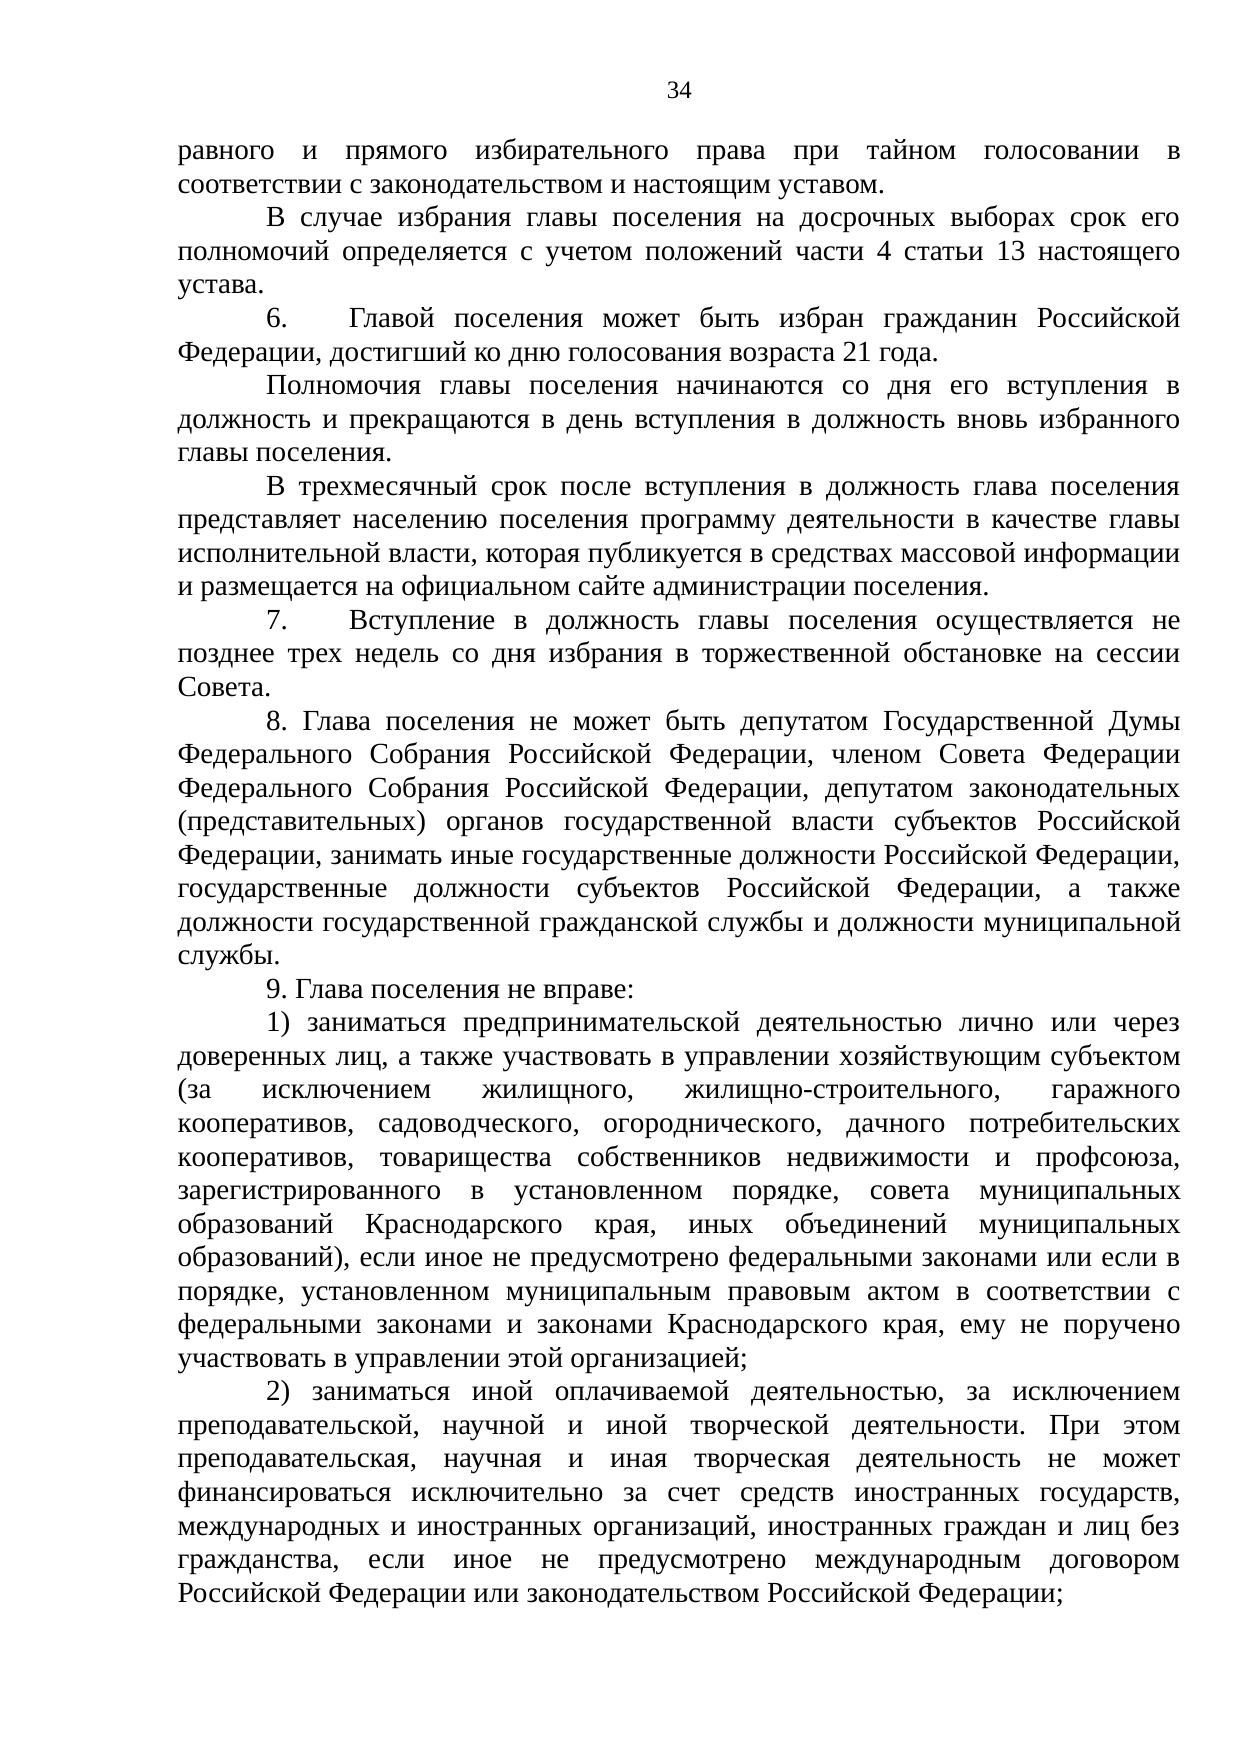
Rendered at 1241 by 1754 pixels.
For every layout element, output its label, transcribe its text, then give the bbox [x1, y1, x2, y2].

text 2) заниматься иной оплачиваемой деятельностью, за исключением преподавательской, научной и иной творческой деятельности. При этом преподавательская, научная и иная творческая деятельность не может финансироваться исключительно за счет средств иностранных государств, международных и иностранных организаций, иностранных граждан и лиц без гражданства, если иное не предусмотрено международным договором Российской Федерации или законодательством Российской Федерации; [177, 1373, 1181, 1608]
text В случае избрания главы поселения на досрочных выборах срок его полномочий определяется с учетом положений части 4 статьи 13 настоящего устава. [177, 199, 1181, 300]
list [177, 132, 1181, 199]
text Полномочия главы поселения начинаются со дня его вступления в должность и прекращаются в день вступления в должность вновь избранного главы поселения. [177, 367, 1181, 468]
list Главой поселения может быть избран гражданин Российской Федерации, достигший ко дню голосования возраста 21 года. [177, 300, 1181, 367]
text 9. Глава поселения не вправе: [177, 971, 1181, 1004]
text 8. Глава поселения не может быть депутатом Государственной Думы Федерального Собрания Российской Федерации, членом Совета Федерации Федерального Собрания Российской Федерации, депутатом законодательных (представительных) органов государственной власти субъектов Российской Федерации, занимать иные государственные должности Российской Федерации, государственные должности субъектов Российской Федерации, а также должности государственной гражданской службы и должности муниципальной службы. [177, 703, 1181, 971]
text В трехмесячный срок после вступления в должность глава поселения представляет населению поселения программу деятельности в качестве главы исполнительной власти, которая публикуется в средствах массовой информации и размещается на официальном сайте администрации поселения. [177, 468, 1181, 602]
text 1) заниматься предпринимательской деятельностью лично или через доверенных лиц, а также участвовать в управлении хозяйствующим субъектом (за исключением жилищного, жилищно-строительного, гаражного кооперативов, садоводческого, огороднического, дачного потребительских кооперативов, товарищества собственников недвижимости и профсоюза, зарегистрированного в установленном порядке, совета муниципальных образований Краснодарского края, иных объединений муниципальных образований), если иное не предусмотрено федеральными законами или если в порядке, установленном муниципальным правовым актом в соответствии с федеральными законами и законами Краснодарского края, ему не поручено участвовать в управлении этой организацией; [177, 1004, 1181, 1373]
list Вступление в должность главы поселения осуществляется не позднее трех недель со дня избрания в торжественной обстановке на сессии Совета. [177, 602, 1181, 703]
